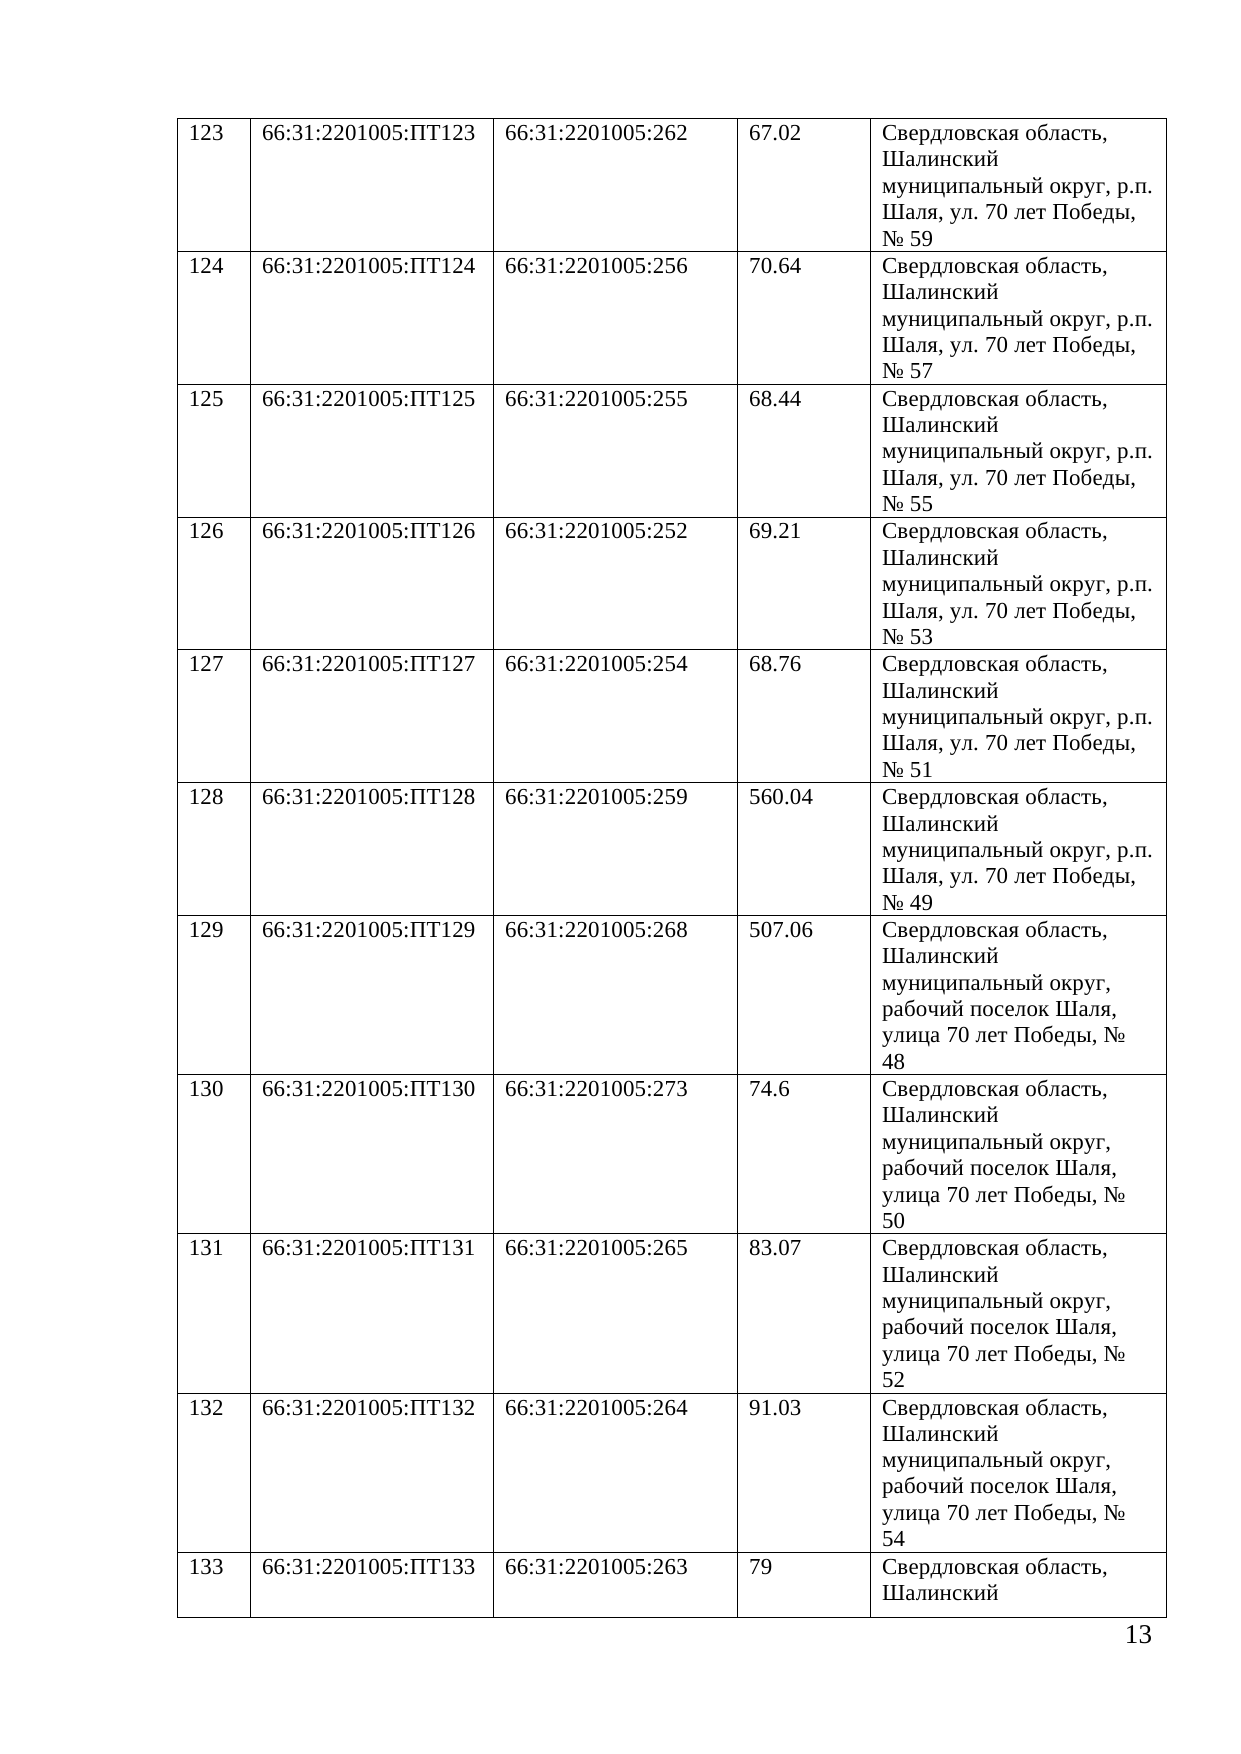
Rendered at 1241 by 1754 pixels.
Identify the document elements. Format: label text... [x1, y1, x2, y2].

table_cell 128 [178, 783, 250, 915]
table_cell 130 [178, 1075, 250, 1233]
table_cell 66:31:2201005:265 [494, 1234, 737, 1392]
table_cell 127 [178, 650, 250, 782]
table_cell 66:31:2201005:ПТ126 [251, 518, 493, 649]
table_cell 507.06 [738, 916, 870, 1074]
table_cell 74.6 [738, 1075, 870, 1233]
table_cell 67.02 [738, 119, 870, 251]
table_cell 66:31:2201005:252 [494, 518, 737, 649]
table_cell 132 [178, 1394, 250, 1552]
table_cell 70.64 [738, 252, 870, 384]
table_cell 66:31:2201005:259 [494, 783, 737, 915]
table_cell 66:31:2201005:ПТ130 [251, 1075, 493, 1233]
table_cell 69.21 [738, 518, 870, 649]
table_cell Свердловская область, Шалинский муниципальный округ, рабочий поселок Шаля, улица 70 лет Победы, № 50 [871, 1075, 1166, 1233]
table_cell 66:31:2201005:ПТ131 [251, 1234, 493, 1392]
table_cell Свердловская область, Шалинский муниципальный округ, рабочий поселок Шаля, улица 70 лет Победы, № 48 [871, 916, 1166, 1074]
table_cell Свердловская область, Шалинский муниципальный округ, р.п. Шаля, ул. 70 лет Победы, № 51 [871, 650, 1166, 782]
table_cell 125 [178, 385, 250, 517]
table_cell 83.07 [738, 1234, 870, 1392]
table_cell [871, 1553, 1166, 1617]
table_cell 66:31:2201005:ПТ125 [251, 385, 493, 517]
table_cell 66:31:2201005:ПТ128 [251, 783, 493, 915]
table_cell 66:31:2201005:263 [494, 1553, 737, 1617]
table_cell 66:31:2201005:268 [494, 916, 737, 1074]
table_cell 129 [178, 916, 250, 1074]
table_cell 131 [178, 1234, 250, 1392]
table_cell 79 [738, 1553, 870, 1617]
table_cell Свердловская область, Шалинский муниципальный округ, р.п. Шаля, ул. 70 лет Победы, № 55 [871, 385, 1166, 517]
table_cell Свердловская область, Шалинский муниципальный округ, рабочий поселок Шаля, улица 70 лет Победы, № 54 [871, 1394, 1166, 1552]
table_cell 123 [178, 119, 250, 251]
table_cell Свердловская область, Шалинский муниципальный округ, р.п. Шаля, ул. 70 лет Победы, № 49 [871, 783, 1166, 915]
table_cell 91.03 [738, 1394, 870, 1552]
table_cell 66:31:2201005:ПТ124 [251, 252, 493, 384]
table_cell Свердловская область, Шалинский муниципальный округ, р.п. Шаля, ул. 70 лет Победы, № 53 [871, 518, 1166, 649]
table_cell 66:31:2201005:255 [494, 385, 737, 517]
table_cell 66:31:2201005:264 [494, 1394, 737, 1552]
table_cell 66:31:2201005:254 [494, 650, 737, 782]
table_cell Свердловская область, Шалинский муниципальный округ, р.п. Шаля, ул. 70 лет Победы, № 57 [871, 252, 1166, 384]
table_cell 133 [178, 1553, 250, 1617]
table_cell 126 [178, 518, 250, 649]
table_cell 66:31:2201005:ПТ127 [251, 650, 493, 782]
table_cell 68.44 [738, 385, 870, 517]
table_cell 66:31:2201005:256 [494, 252, 737, 384]
table_cell 66:31:2201005:ПТ132 [251, 1394, 493, 1552]
table_cell 66:31:2201005:ПТ133 [251, 1553, 493, 1617]
table_cell Свердловская область, Шалинский муниципальный округ, рабочий поселок Шаля, улица 70 лет Победы, № 52 [871, 1234, 1166, 1392]
table_cell 66:31:2201005:262 [494, 119, 737, 251]
table_cell Свердловская область, Шалинский муниципальный округ, р.п. Шаля, ул. 70 лет Победы, № 59 [871, 119, 1166, 251]
table_cell 124 [178, 252, 250, 384]
table_cell 66:31:2201005:ПТ129 [251, 916, 493, 1074]
table_cell 68.76 [738, 650, 870, 782]
table_cell 560.04 [738, 783, 870, 915]
table_cell 66:31:2201005:273 [494, 1075, 737, 1233]
table_cell 66:31:2201005:ПТ123 [251, 119, 493, 251]
